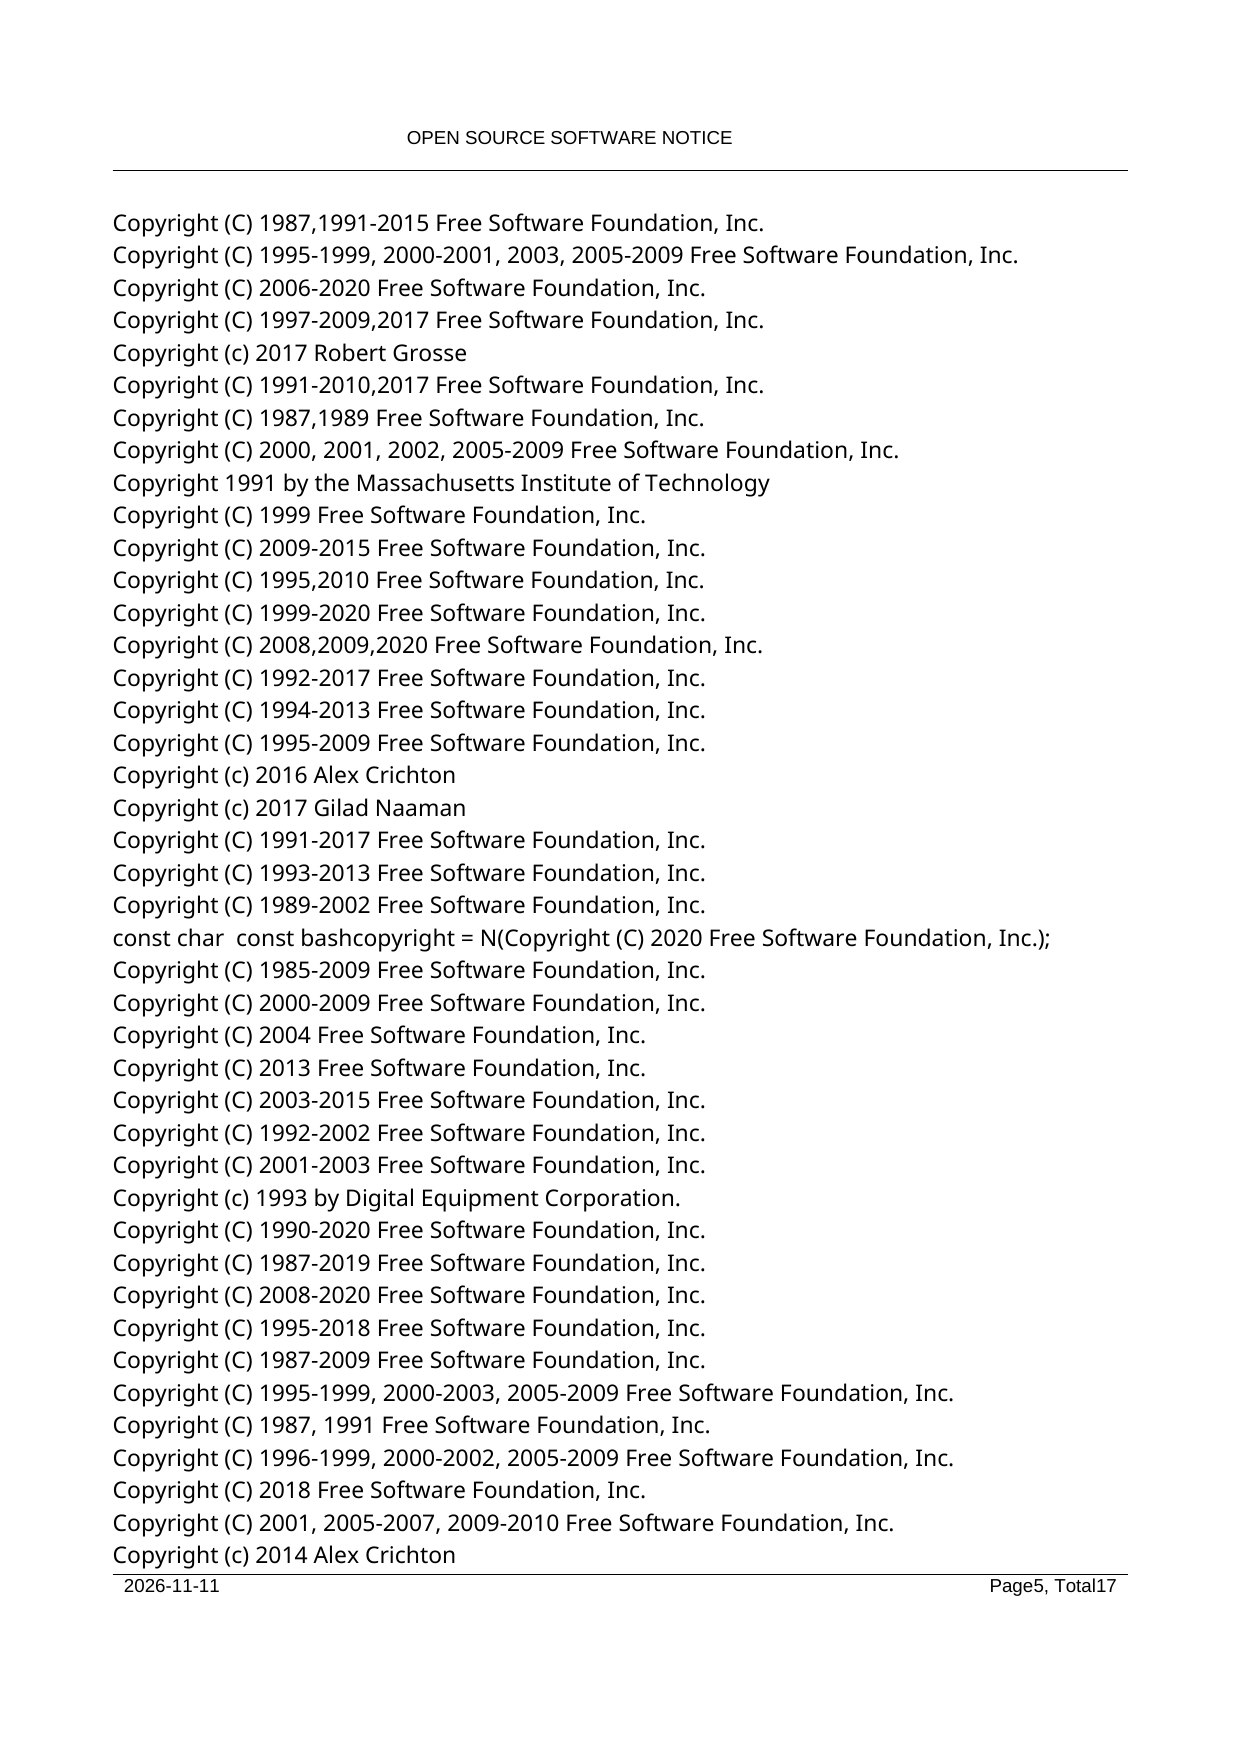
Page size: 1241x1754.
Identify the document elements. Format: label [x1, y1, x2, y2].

text [112, 206, 1128, 1571]
